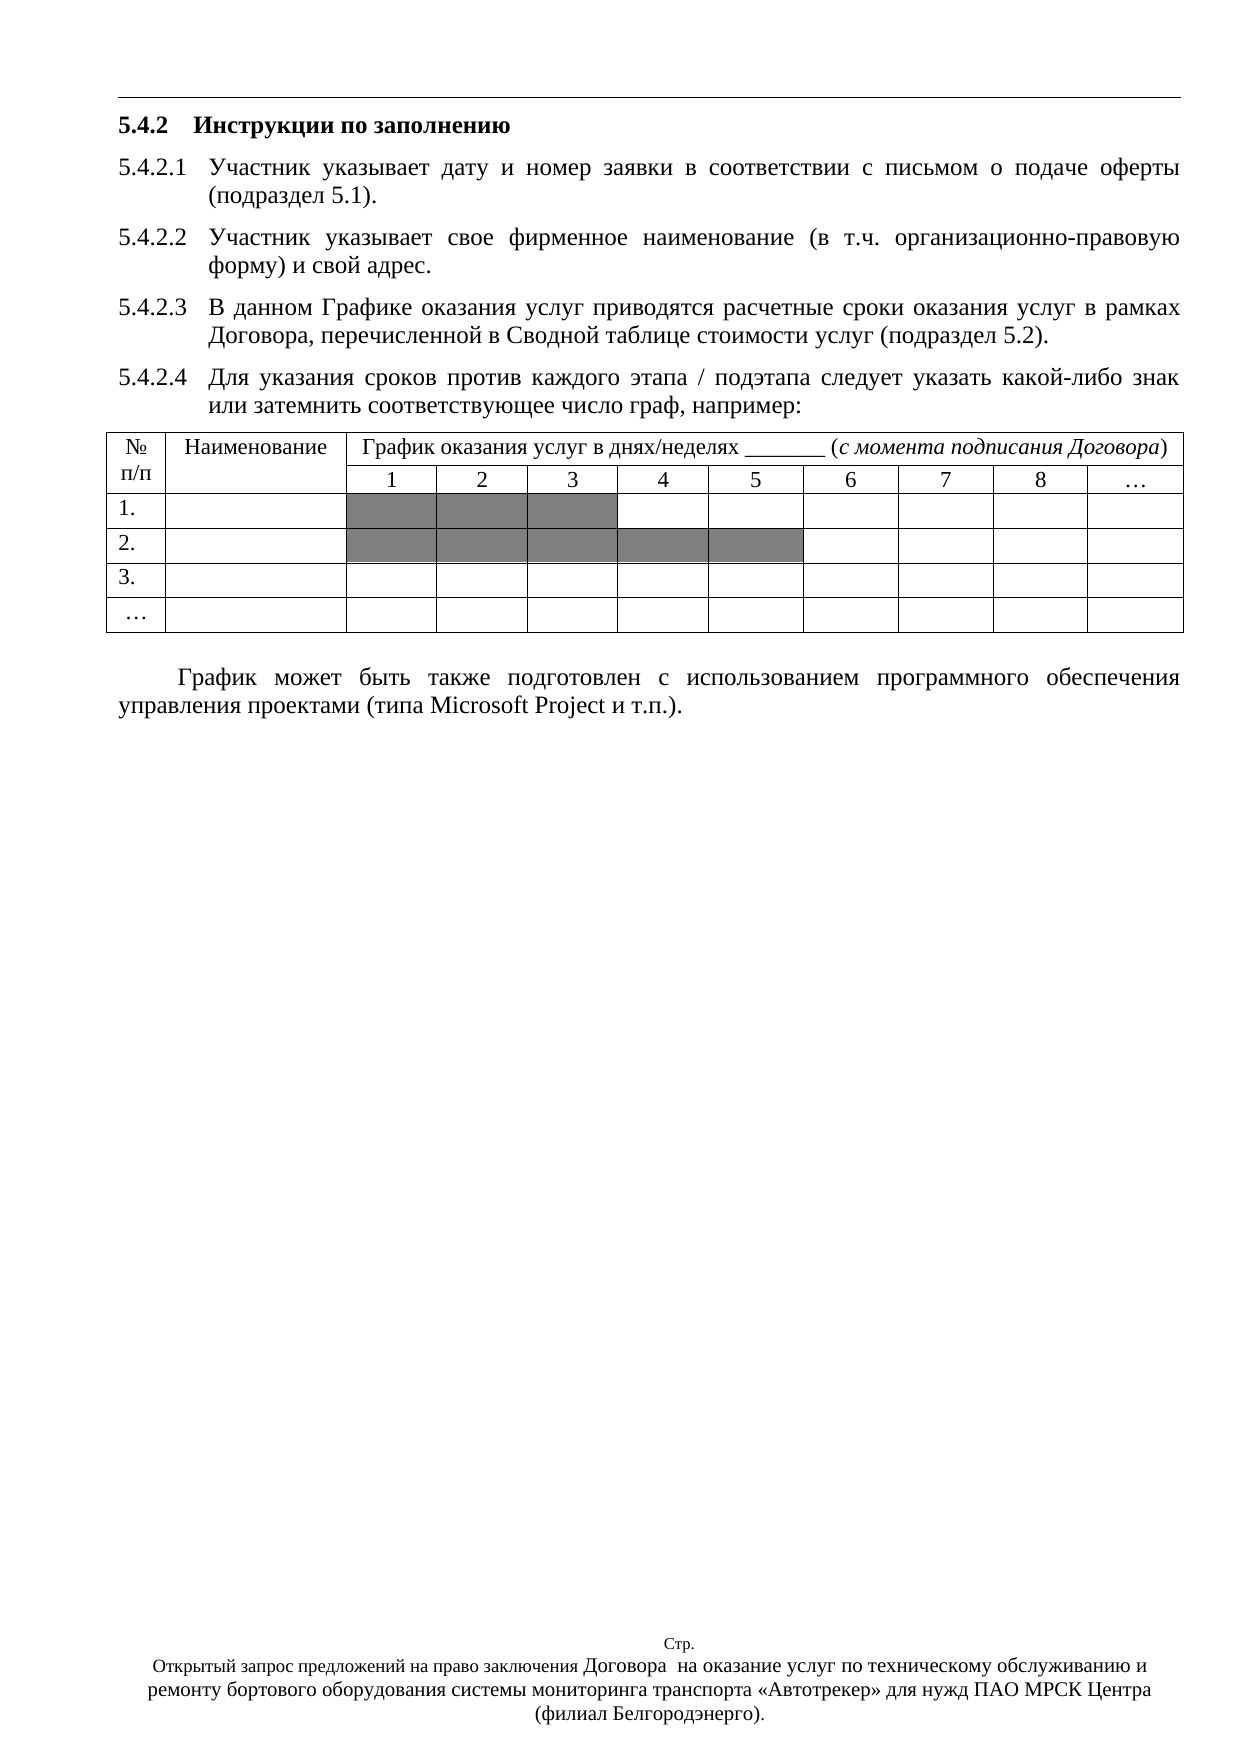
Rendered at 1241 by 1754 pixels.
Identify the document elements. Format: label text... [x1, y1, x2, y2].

table_cell [528, 494, 617, 528]
table_cell [107, 529, 165, 562]
table_cell 6 [804, 466, 898, 493]
table_cell [804, 529, 898, 562]
table_header Наименование [166, 433, 346, 493]
table_cell [709, 529, 803, 562]
table_cell [347, 564, 436, 597]
table_cell [899, 598, 993, 632]
table_cell [618, 564, 708, 597]
table_cell [437, 598, 527, 632]
table_cell 8 [994, 466, 1087, 493]
table_cell [437, 529, 527, 562]
list Участник указывает свое фирменное наименование (в т.ч. организационно-правовую форму) и свой адрес. [118, 222, 1181, 279]
table_header № п/п [107, 433, 165, 493]
table_cell 1 [347, 466, 436, 493]
table_cell [166, 529, 346, 562]
list Для указания сроков против каждого этапа / подэтапа следует указать какой-либо знак или затемнить соответствующее число граф, например: [118, 362, 1181, 419]
table_cell [166, 598, 346, 632]
table_cell [804, 598, 898, 632]
table_cell [994, 494, 1087, 528]
table_cell 3 [528, 466, 617, 493]
table_cell [618, 494, 708, 528]
table_cell [618, 529, 708, 562]
table_cell [347, 598, 436, 632]
table_cell [347, 494, 436, 528]
table_cell [899, 494, 993, 528]
table_cell [709, 564, 803, 597]
table_cell [528, 598, 617, 632]
table_cell [804, 494, 898, 528]
table_cell [528, 529, 617, 562]
table_cell [1088, 564, 1183, 597]
table_cell … [1088, 466, 1183, 493]
list Участник указывает дату и номер заявки в соответствии с письмом о подаче оферты (подраздел 5.1). [118, 152, 1181, 209]
table_cell 2 [437, 466, 527, 493]
table_cell [1088, 529, 1183, 562]
table_cell [618, 598, 708, 632]
table_cell [347, 529, 436, 562]
table_cell [709, 598, 803, 632]
table_cell [994, 529, 1087, 562]
table_cell 4 [618, 466, 708, 493]
table_cell [709, 494, 803, 528]
table_cell 7 [899, 466, 993, 493]
table_cell [437, 564, 527, 597]
table_cell [804, 564, 898, 597]
table_cell [437, 494, 527, 528]
table_cell [1088, 598, 1183, 632]
text График может быть также подготовлен с использованием программного обеспечения управления проектами (типа Microsoft Project и т.п.). [118, 662, 1181, 719]
table_cell [899, 564, 993, 597]
list В данном Графике оказания услуг приводятся расчетные сроки оказания услуг в рамках Договора, перечисленной в Сводной таблице стоимости услуг (подраздел 5.2). [118, 292, 1181, 349]
table_cell 5 [709, 466, 803, 493]
table_cell [528, 564, 617, 597]
table_cell … [107, 598, 165, 632]
table_cell [899, 529, 993, 562]
table_cell [994, 598, 1087, 632]
table_cell [1088, 494, 1183, 528]
table_cell [166, 564, 346, 597]
table_header График оказания услуг в днях/неделях _______ (с момента подписания Договора) [347, 433, 1183, 465]
table_cell [107, 494, 165, 528]
table_cell [107, 564, 165, 597]
table_cell [166, 494, 346, 528]
subtitle Инструкции по заполнению [118, 111, 1181, 139]
table_cell [994, 564, 1087, 597]
